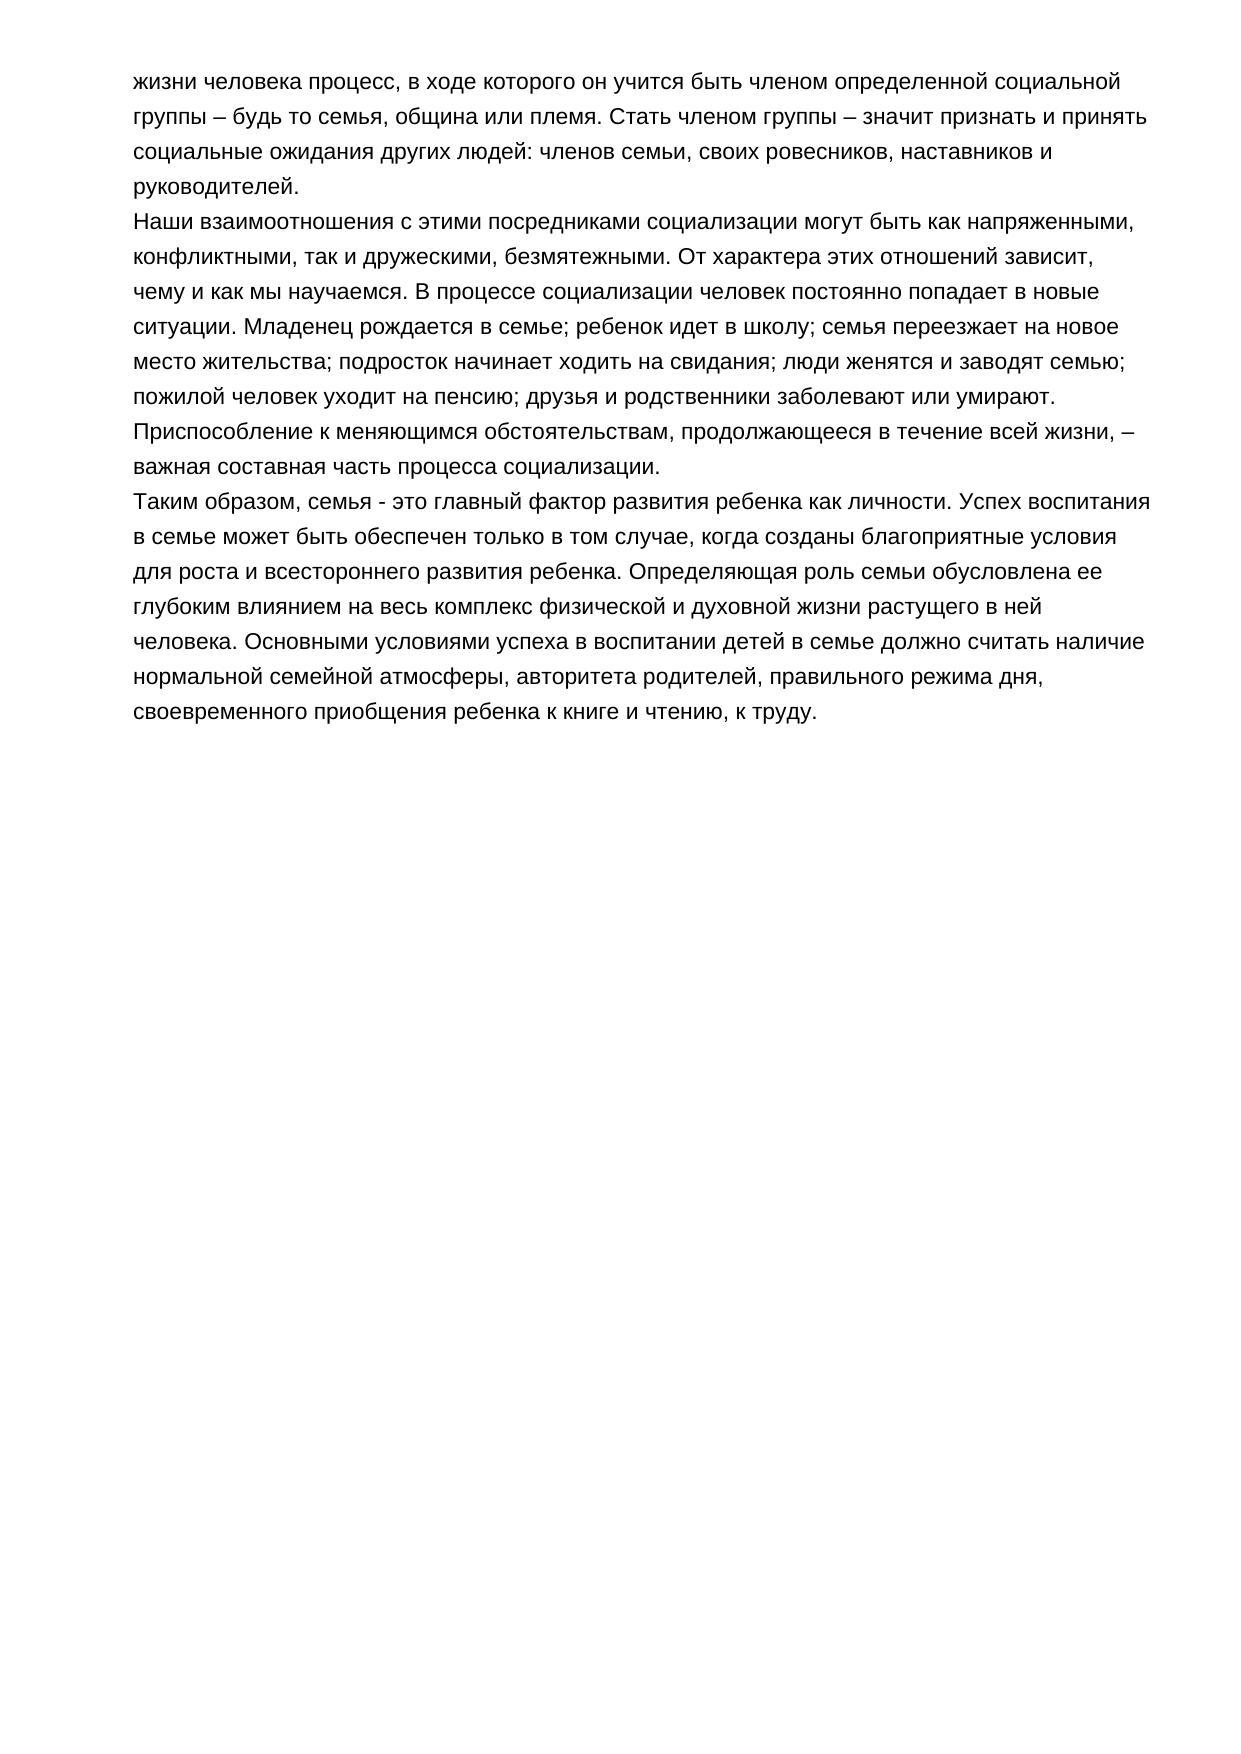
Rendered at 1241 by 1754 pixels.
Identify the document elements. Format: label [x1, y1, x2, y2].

text [133, 59, 1152, 724]
